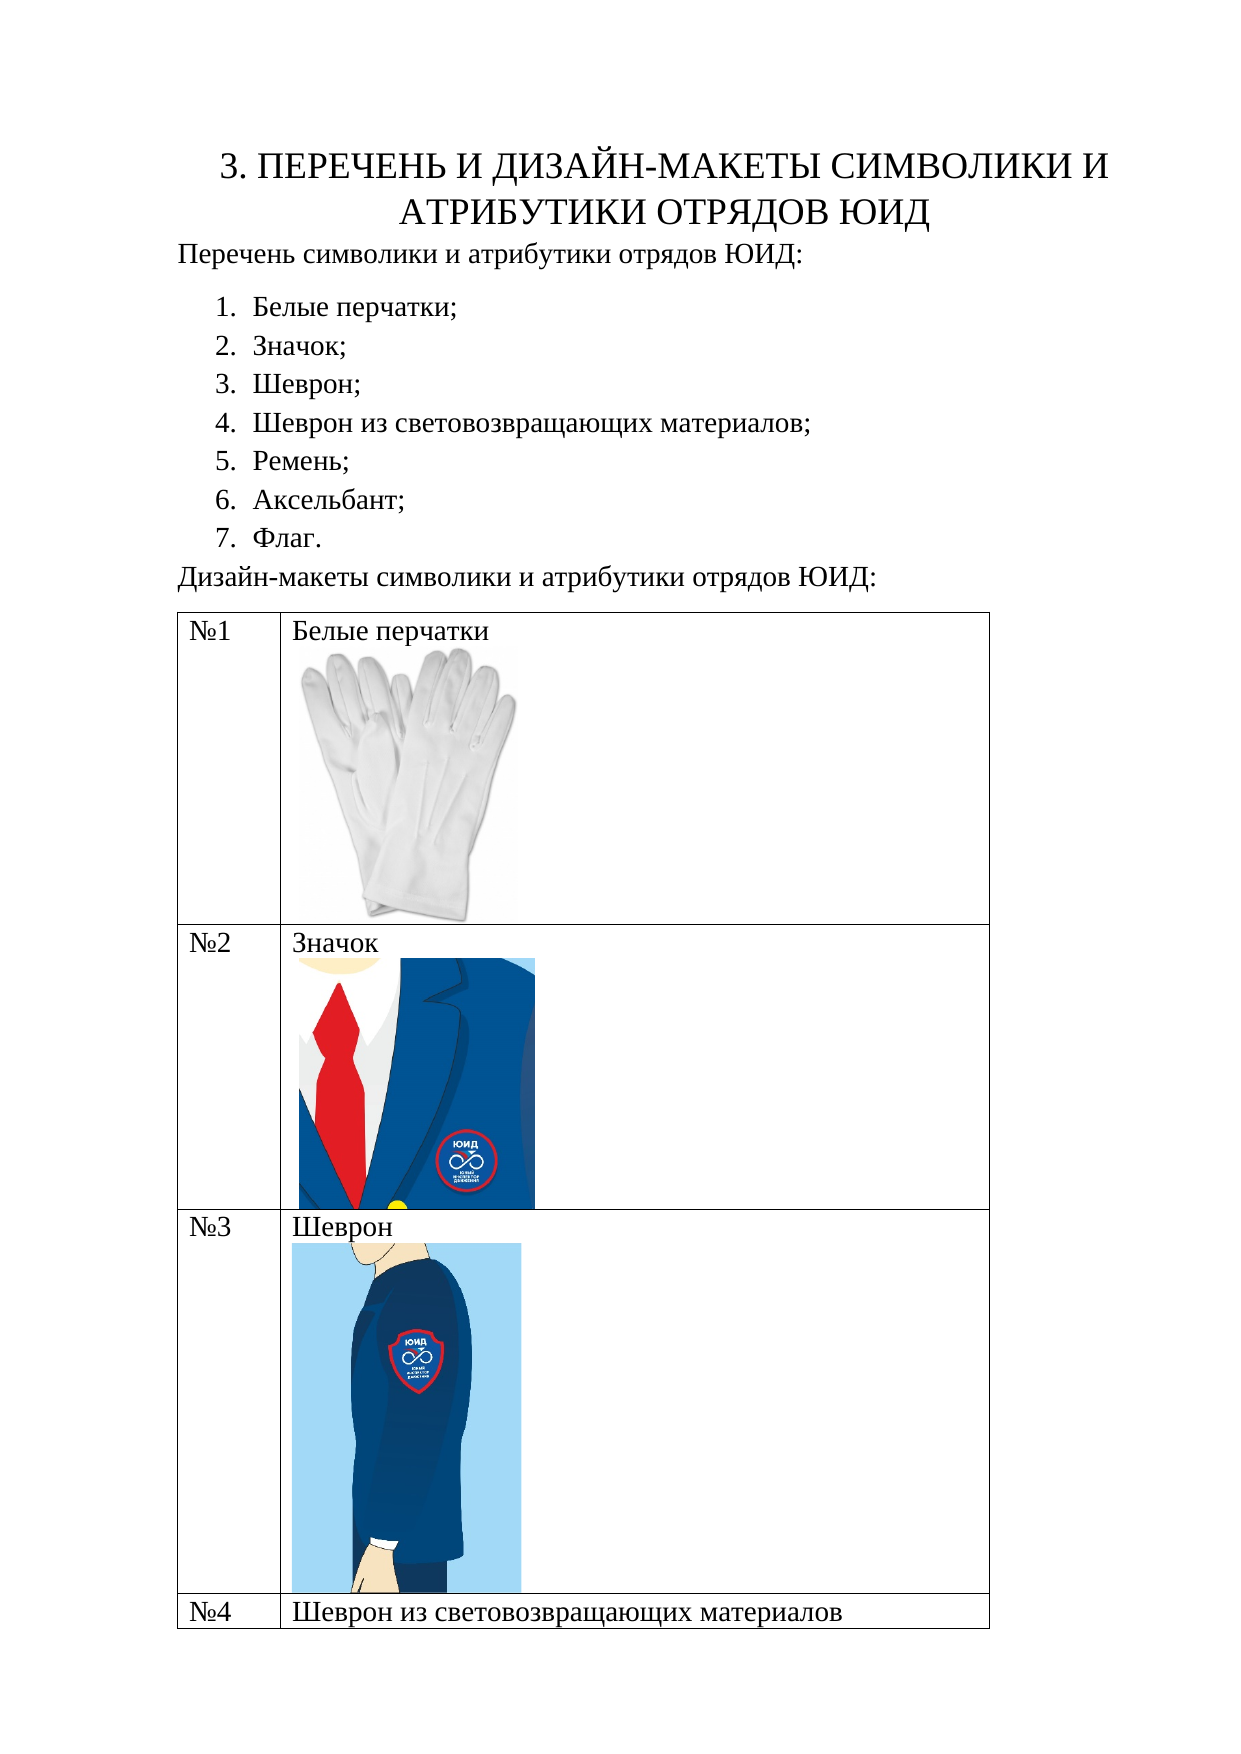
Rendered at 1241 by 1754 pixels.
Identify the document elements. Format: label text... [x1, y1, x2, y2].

text 3. ПЕРЕЧЕНЬ И ДИЗАЙН-МАКЕТЫ СИМВОЛИКИ И АТРИБУТИКИ ОТРЯДОВ ЮИД [177, 143, 1152, 233]
picture [299, 958, 535, 1209]
list Флаг. [215, 520, 1152, 554]
picture [299, 646, 518, 924]
table_cell Шеврон из световозвращающих материалов [281, 1594, 989, 1628]
list Аксельбант; [215, 482, 1152, 515]
table_cell №4 [178, 1594, 280, 1628]
list Белые перчатки; [215, 289, 1152, 323]
list Ремень; [215, 443, 1152, 477]
text Перечень символики и атрибутики отрядов ЮИД: [177, 236, 1152, 270]
table_cell Значок [281, 925, 989, 1208]
text Дизайн-макеты символики и атрибутики отрядов ЮИД: [177, 559, 1152, 592]
table_header Белые перчатки [281, 613, 989, 924]
table_cell Шеврон [281, 1210, 989, 1593]
list Шеврон из световозвращающих материалов; [215, 405, 1152, 438]
list Шеврон; [215, 366, 1152, 400]
picture [291, 1243, 522, 1593]
table_cell №3 [178, 1210, 280, 1593]
list Значок; [215, 328, 1152, 361]
table_header №1 [178, 613, 280, 924]
table_cell №2 [178, 925, 280, 1208]
